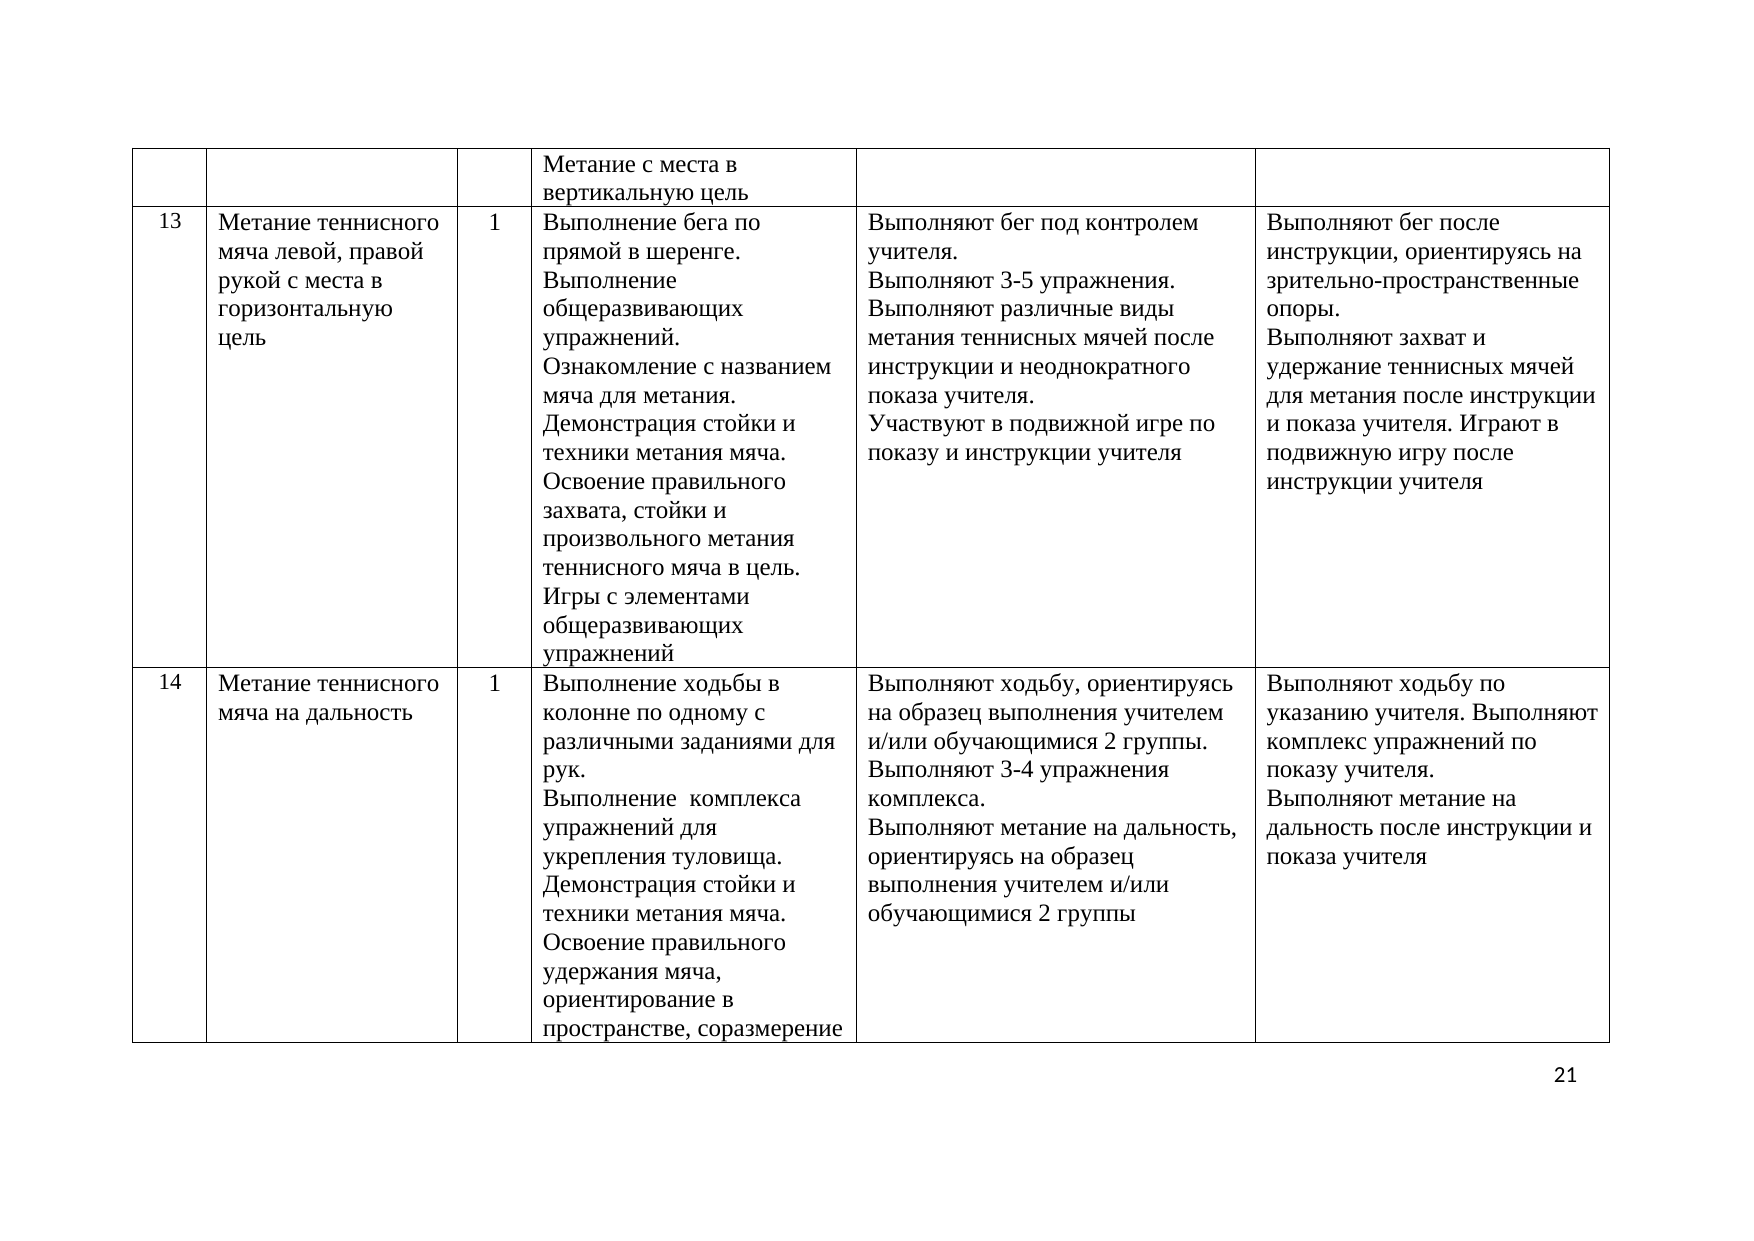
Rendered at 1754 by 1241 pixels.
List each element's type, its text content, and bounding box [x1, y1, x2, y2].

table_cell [1256, 668, 1609, 1042]
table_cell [207, 668, 457, 1042]
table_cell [532, 668, 856, 1042]
table_cell 1 [458, 207, 531, 667]
table_cell 13 [133, 207, 206, 667]
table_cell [857, 668, 1255, 1042]
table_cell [1256, 149, 1609, 206]
table_cell Метание теннисного мяча левой, правой рукой с места в горизонтальную цель [207, 207, 457, 667]
table_cell 14 [133, 668, 206, 1042]
table_cell 12 [133, 149, 206, 206]
table_cell Выполняют бег под контролем учителя. Выполняют 3-5 упражнения. Выполняют различные виды метания теннисных мячей после инструкции и неоднократного показа учителя. Участвуют в подвижной игре по показу и инструкции учителя [857, 207, 1255, 667]
table_cell Выполняют бег после инструкции, ориентируясь на зрительно-пространственные опоры. Выполняют захват и удержание теннисных мячей для метания после инструкции и показа учителя. Играют в подвижную игру после инструкции учителя [1256, 207, 1609, 667]
table_cell 1 [458, 149, 531, 206]
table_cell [857, 149, 1255, 206]
table_cell Выполнение бега по прямой в шеренге. Выполнение общеразвивающих упражнений. Ознакомление с названием мяча для метания. Демонстрация стойки и техники метания мяча. Освоение правильного захвата, стойки и произвольного метания теннисного мяча в цель. Игры с элементами общеразвивающих упражнений [532, 207, 856, 667]
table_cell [532, 149, 856, 206]
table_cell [207, 149, 457, 206]
table_cell 1 [458, 668, 531, 1042]
